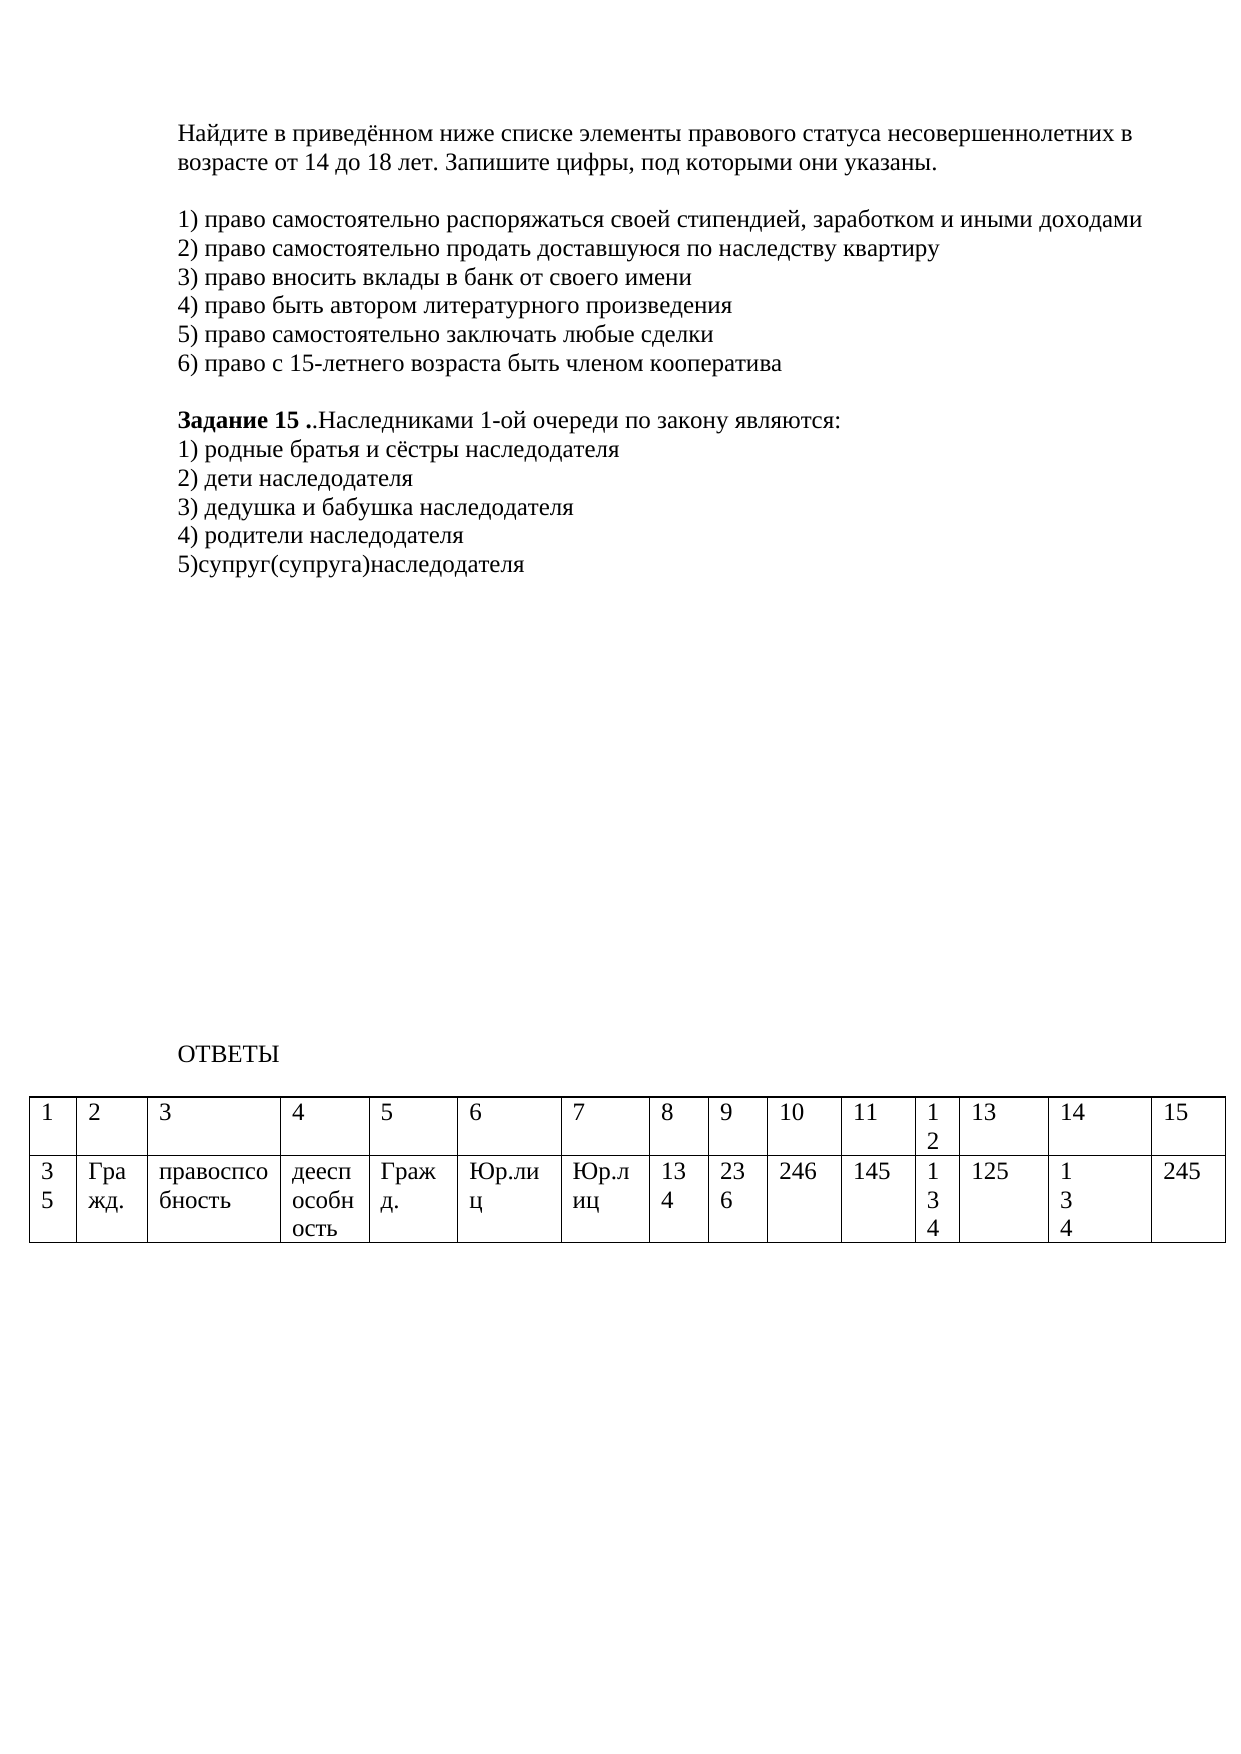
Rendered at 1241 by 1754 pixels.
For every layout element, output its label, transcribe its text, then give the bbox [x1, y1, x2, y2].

table_cell правоспсобность [148, 1156, 280, 1242]
text 3) право вносить вклады в банк от своего имени [177, 262, 1152, 291]
table_cell 125 [960, 1156, 1048, 1242]
text 5) право самостоятельно заключать любые сделки [177, 319, 1152, 348]
table_header 2 [77, 1098, 147, 1155]
table_cell 236 [709, 1156, 767, 1242]
table_cell 245 [1152, 1156, 1225, 1242]
table_cell 145 [842, 1156, 915, 1242]
text 4) право быть автором литературного произведения [177, 291, 1152, 319]
table_cell 134 [650, 1156, 708, 1242]
text 5)супруг(супруга)наследодателя [177, 549, 1152, 578]
table_cell 1 3 4 [1049, 1156, 1151, 1242]
table_header 12 [916, 1098, 959, 1155]
table_header 3 [148, 1098, 280, 1155]
text 6) право с 15-летнего возраста быть членом кооператива [177, 348, 1152, 377]
table_cell Гражд. [77, 1156, 147, 1242]
table_header 4 [281, 1098, 369, 1155]
table_cell 246 [768, 1156, 841, 1242]
table_cell 134 [916, 1156, 959, 1242]
text 2) дети наследодателя [177, 463, 1152, 492]
table_cell Юр.лиц [458, 1156, 561, 1242]
table_cell Юр.лиц [562, 1156, 649, 1242]
text 4) родители наследодателя [177, 521, 1152, 549]
text 3) дедушка и бабушка наследодателя [177, 492, 1152, 521]
table_header 1 [30, 1098, 76, 1155]
table_header 9 [709, 1098, 767, 1155]
text 1) родные братья и сёстры наследодателя [177, 434, 1152, 463]
table_header 6 [458, 1098, 561, 1155]
table_header 11 [842, 1098, 915, 1155]
table_cell дееспособность [281, 1156, 369, 1242]
table_header 8 [650, 1098, 708, 1155]
text Найдите в приведённом ниже списке элементы правового статуса несовершеннолетних в возрасте от 14 до 18 лет. Запишите цифры, под которыми они указаны. [177, 118, 1152, 176]
table_header 14 [1049, 1098, 1151, 1155]
text 1) право самостоятельно распоряжаться своей стипендией, заработком и иными доходами [177, 204, 1152, 233]
text Задание 15 ..Наследниками 1-ой очереди по закону являются: [177, 406, 1152, 434]
table_cell Гражд. [370, 1156, 457, 1242]
table_header 10 [768, 1098, 841, 1155]
table_header 13 [960, 1098, 1048, 1155]
table_cell 35 [30, 1156, 76, 1242]
table_header 7 [562, 1098, 649, 1155]
text ОТВЕТЫ [177, 1039, 1152, 1068]
table_header 15 [1152, 1098, 1225, 1155]
table_header 5 [370, 1098, 457, 1155]
text 2) право самостоятельно продать доставшуюся по наследству квартиру [177, 233, 1152, 262]
